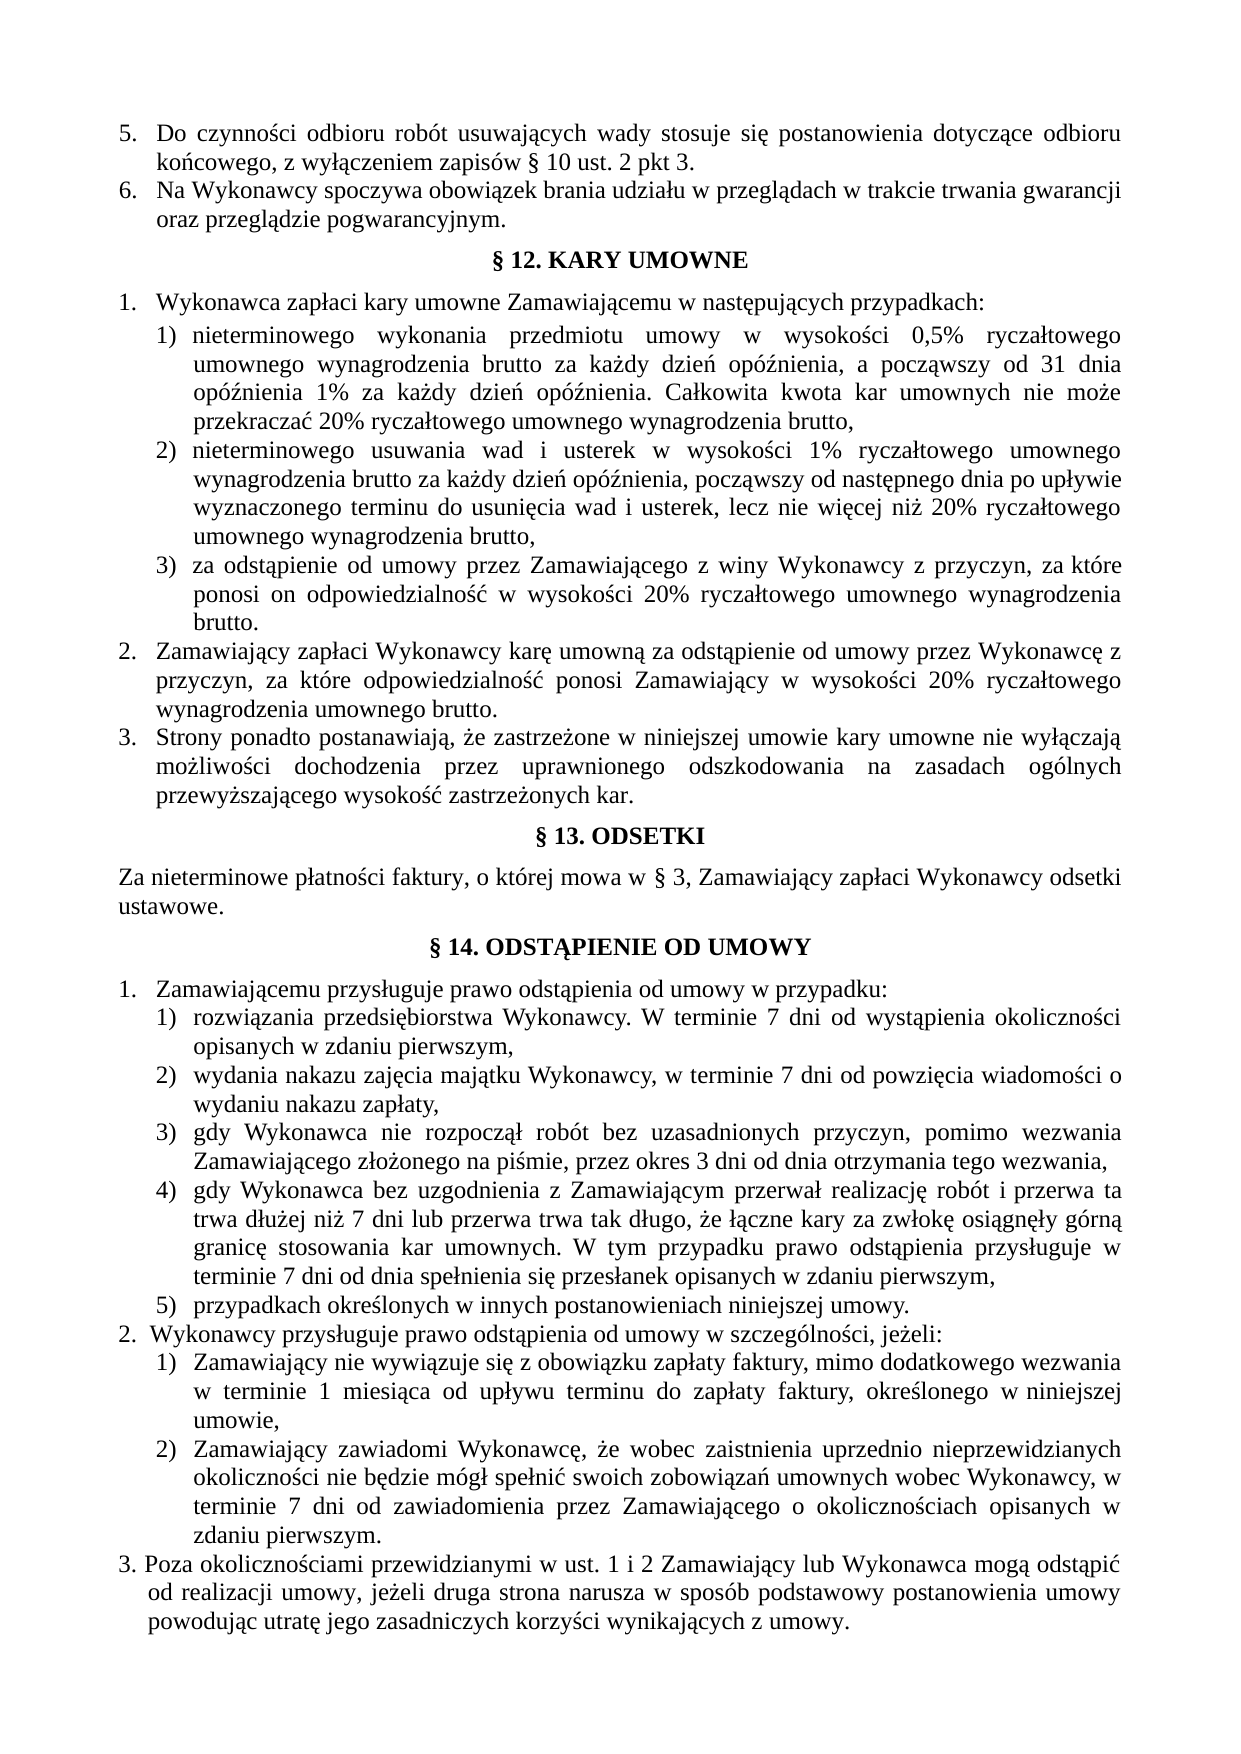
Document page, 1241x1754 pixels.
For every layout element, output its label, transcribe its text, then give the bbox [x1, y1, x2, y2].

list Strony ponadto postanawiają, że zastrzeżone w niniejszej umowie kary umowne nie wyłączają możliwości dochodzenia przez uprawnionego odszkodowania na zasadach ogólnych przewyższającego wysokość zastrzeżonych kar. [118, 722, 1122, 809]
list wydania nakazu zajęcia majątku Wykonawcy, w terminie 7 dni od powzięcia wiadomości o wydaniu nakazu zapłaty, [156, 1060, 1122, 1117]
text § 13. ODSETKI [118, 821, 1122, 850]
list rozwiązania przedsiębiorstwa Wykonawcy. W terminie 7 dni od wystąpienia okoliczności opisanych w zdaniu pierwszym, [156, 1002, 1122, 1060]
text Za nieterminowe płatności faktury, o której mowa w § 3, Zamawiający zapłaci Wykonawcy odsetki ustawowe. [118, 862, 1122, 920]
list Wykonawca zapłaci kary umowne Zamawiającemu w następujących przypadkach: [118, 287, 1122, 316]
list gdy Wykonawca nie rozpoczął robót bez uzasadnionych przyczyn, pomimo wezwania Zamawiającego złożonego na piśmie, przez okres 3 dni od dnia otrzymania tego wezwania, [156, 1117, 1122, 1175]
list Do czynności odbioru robót usuwających wady stosuje się postanowienia dotyczące odbioru końcowego, z wyłączeniem zapisów § 10 ust. 2 pkt 3. [118, 118, 1122, 176]
list nieterminowego usuwania wad i usterek w wysokości 1% ryczałtowego umownego wynagrodzenia brutto za każdy dzień opóźnienia, począwszy od następnego dnia po upływie wyznaczonego terminu do usunięcia wad i usterek, lecz nie więcej niż 20% ryczałtowego umownego wynagrodzenia brutto, [156, 435, 1122, 550]
list nieterminowego wykonania przedmiotu umowy w wysokości 0,5% ryczałtowego umownego wynagrodzenia brutto za każdy dzień opóźnienia, a począwszy od 31 dnia opóźnienia 1% za każdy dzień opóźnienia. Całkowita kwota kar umownych nie może przekraczać 20% ryczałtowego umownego wynagrodzenia brutto, [156, 320, 1122, 435]
text § 12. KARY UMOWNE [118, 246, 1122, 274]
list Na Wykonawcy spoczywa obowiązek brania udziału w przeglądach w trakcie trwania gwarancji oraz przeglądzie pogwarancyjnym. [118, 176, 1122, 233]
text 3. Poza okolicznościami przewidzianymi w ust. 1 i 2 Zamawiający lub Wykonawca mogą odstąpić od realizacji umowy, jeżeli druga strona narusza w sposób podstawowy postanowienia umowy powodując utratę jego zasadniczych korzyści wynikających z umowy. [118, 1549, 1122, 1635]
text 2. Wykonawcy przysługuje prawo odstąpienia od umowy w szczególności, jeżeli: [118, 1319, 1122, 1347]
list gdy Wykonawca bez uzgodnienia z Zamawiającym przerwał realizację robót i przerwa ta trwa dłużej niż 7 dni lub przerwa trwa tak długo, że łączne kary za zwłokę osiągnęły górną granicę stosowania kar umownych. W tym przypadku prawo odstąpienia przysługuje w terminie 7 dni od dnia spełnienia się przesłanek opisanych w zdaniu pierwszym, [156, 1175, 1122, 1290]
list przypadkach określonych w innych postanowieniach niniejszej umowy. [156, 1290, 1122, 1319]
list Zamawiający zawiadomi Wykonawcę, że wobec zaistnienia uprzednio nieprzewidzianych okoliczności nie będzie mógł spełnić swoich zobowiązań umownych wobec Wykonawcy, w terminie 7 dni od zawiadomienia przez Zamawiającego o okolicznościach opisanych w zdaniu pierwszym. [156, 1434, 1122, 1549]
list Zamawiający zapłaci Wykonawcy karę umowną za odstąpienie od umowy przez Wykonawcę z przyczyn, za które odpowiedzialność ponosi Zamawiający w wysokości 20% ryczałtowego wynagrodzenia umownego brutto. [118, 636, 1122, 722]
text § 14. ODSTĄPIENIE OD UMOWY [118, 932, 1122, 961]
list za odstąpienie od umowy przez Zamawiającego z winy Wykonawcy z przyczyn, za które ponosi on odpowiedzialność w wysokości 20% ryczałtowego umownego wynagrodzenia brutto. [156, 550, 1122, 636]
list Zamawiający nie wywiązuje się z obowiązku zapłaty faktury, mimo dodatkowego wezwania w terminie 1 miesiąca od upływu terminu do zapłaty faktury, określonego w niniejszej umowie, [156, 1347, 1122, 1434]
list Zamawiającemu przysługuje prawo odstąpienia od umowy w przypadku: [118, 974, 1122, 1002]
